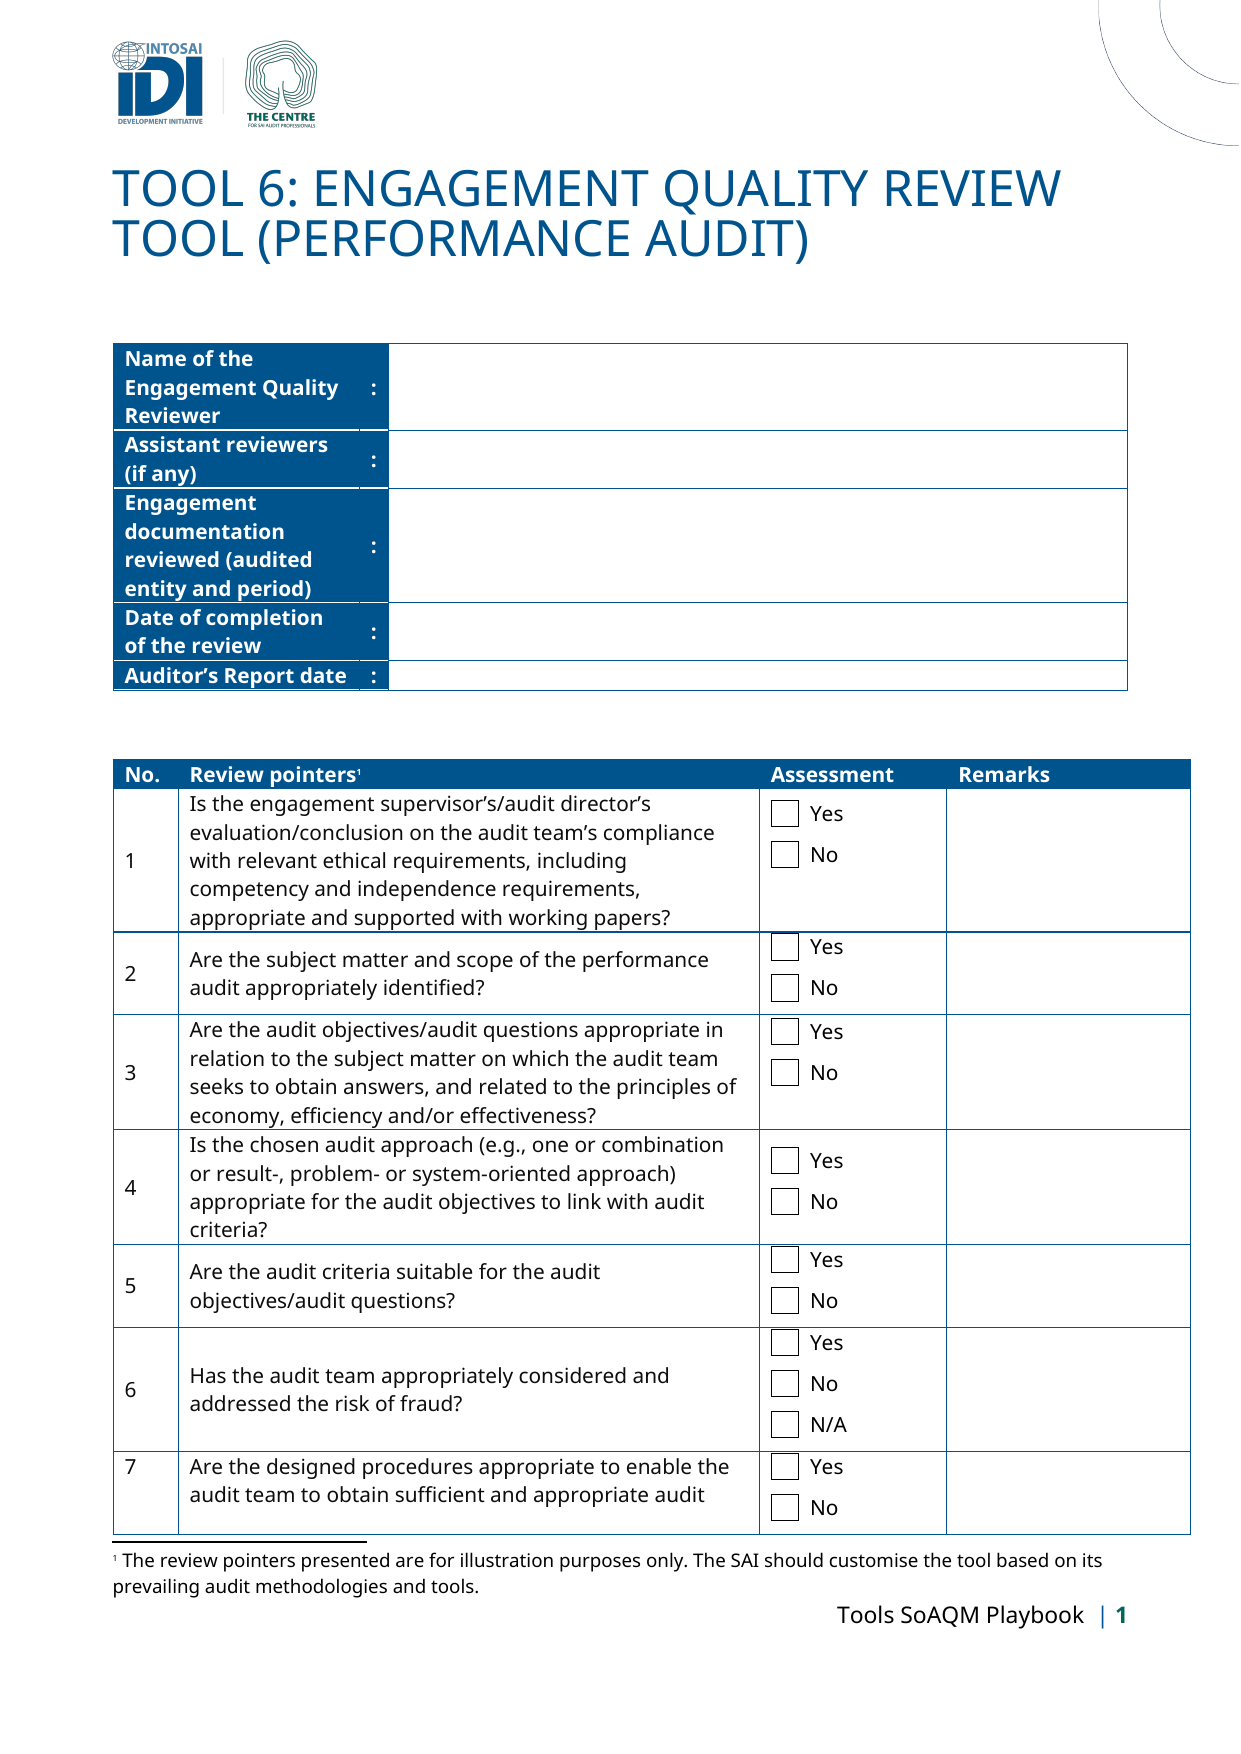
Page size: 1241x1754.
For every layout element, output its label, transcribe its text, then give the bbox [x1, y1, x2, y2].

table_cell : [360, 431, 388, 487]
table_header : [360, 344, 388, 429]
subtitle TOOL 6: ENGAGEMENT QUALITY REVIEW TOOL (PERFORMANCE AUDIT) [112, 162, 1128, 272]
table_cell Yes No N/A [760, 1328, 946, 1451]
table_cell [179, 1452, 759, 1534]
table_cell [389, 603, 1127, 660]
table_cell Yes No [760, 789, 946, 931]
table_cell Are the audit criteria suitable for the audit objectives/audit questions? [179, 1245, 759, 1327]
table_cell [947, 1452, 1190, 1534]
table_cell Yes No [760, 1015, 946, 1129]
table_cell [389, 489, 1127, 602]
picture [112, 37, 205, 131]
table_cell 6 [114, 1328, 178, 1451]
table_header Name of the Engagement Quality Reviewer [114, 344, 359, 429]
table_cell 4 [114, 1130, 178, 1244]
table_cell 7 [114, 1452, 178, 1534]
table_cell [947, 1130, 1190, 1244]
table_cell [947, 789, 1190, 931]
table_cell Yes No [760, 1130, 946, 1244]
table_cell Are the audit objectives/audit questions appropriate in relation to the subject matter on which the audit team seeks to obtain answers, and related to the principles of economy, efficiency and/or effectiveness? [179, 1015, 759, 1129]
table_cell : [360, 661, 388, 689]
table_cell 5 [114, 1245, 178, 1327]
table_cell Yes No [760, 933, 946, 1014]
table_cell Assistant reviewers (if any) [114, 431, 359, 487]
picture [239, 39, 323, 129]
table_cell Engagement documentation reviewed (audited entity and period) [114, 489, 359, 602]
table_cell [947, 933, 1190, 1014]
table_cell Is the chosen audit approach (e.g., one or combination or result-, problem- or system-oriented approach) appropriate for the audit objectives to link with audit criteria? [179, 1130, 759, 1244]
table_cell : [360, 603, 388, 660]
table_cell [389, 661, 1127, 689]
table_cell Is the engagement supervisor’s/audit director’s evaluation/conclusion on the audit team’s compliance with relevant ethical requirements, including competency and independence requirements, appropriate and supported with working papers? [179, 789, 759, 931]
table_cell [947, 1015, 1190, 1129]
table_header No. [114, 760, 178, 788]
table_header Remarks [947, 760, 1190, 788]
table_cell [389, 431, 1127, 487]
table_cell 2 [114, 933, 178, 1014]
table_cell Yes No [760, 1452, 946, 1534]
table_cell Has the audit team appropriately considered and addressed the risk of fraud? [179, 1328, 759, 1451]
table_header Review pointers [179, 760, 759, 788]
table_header [389, 344, 1127, 429]
table_cell : [360, 489, 388, 602]
table_cell Auditor’s Report date [114, 661, 359, 689]
table_cell 3 [114, 1015, 178, 1129]
table_header Assessment [760, 760, 946, 788]
table_cell 1 [114, 789, 178, 931]
table_cell Are the subject matter and scope of the performance audit appropriately identified? [179, 933, 759, 1014]
table_cell [947, 1328, 1190, 1451]
table_cell Date of completion of the review [114, 603, 359, 660]
table_cell Yes No [760, 1245, 946, 1327]
table_cell [947, 1245, 1190, 1327]
